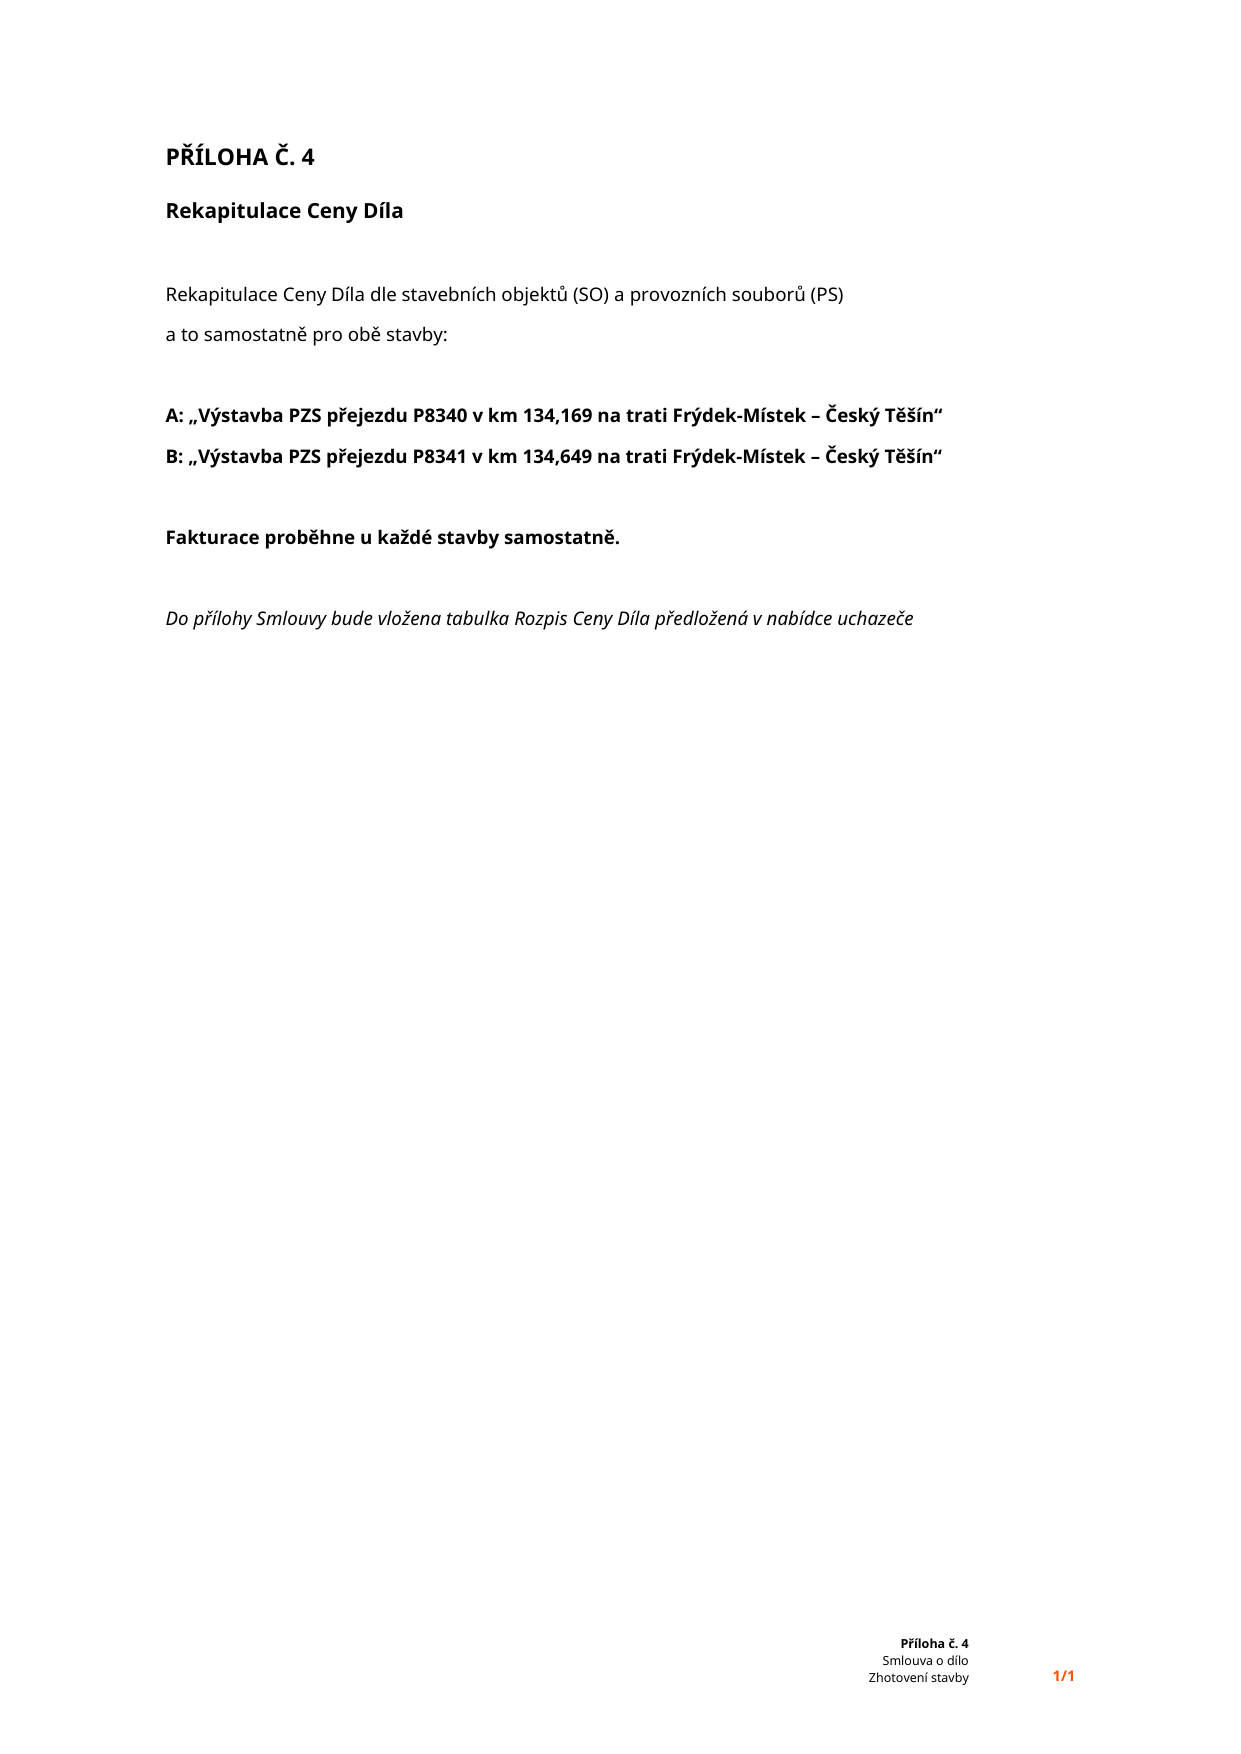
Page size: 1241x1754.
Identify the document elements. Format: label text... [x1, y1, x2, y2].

text a to samostatně pro obě stavby: [165, 321, 1075, 347]
text Do přílohy Smlouvy bude vložena tabulka Rozpis Ceny Díla předložená v nabídce uchazeče [165, 605, 1075, 631]
text Rekapitulace Ceny Díla [165, 197, 1075, 225]
text A: „Výstavba PZS přejezdu P8340 v km 134,169 na trati Frýdek-Místek – Český Těšín“ [165, 402, 1075, 428]
text B: „Výstavba PZS přejezdu P8341 v km 134,649 na trati Frýdek-Místek – Český Těšín“ [165, 443, 1075, 468]
text Fakturace proběhne u každé stavby samostatně. [165, 524, 1075, 549]
text Rekapitulace Ceny Díla dle stavebních objektů (SO) a provozních souborů (PS) [165, 281, 1075, 306]
text Příloha č. 4 [165, 141, 1075, 173]
